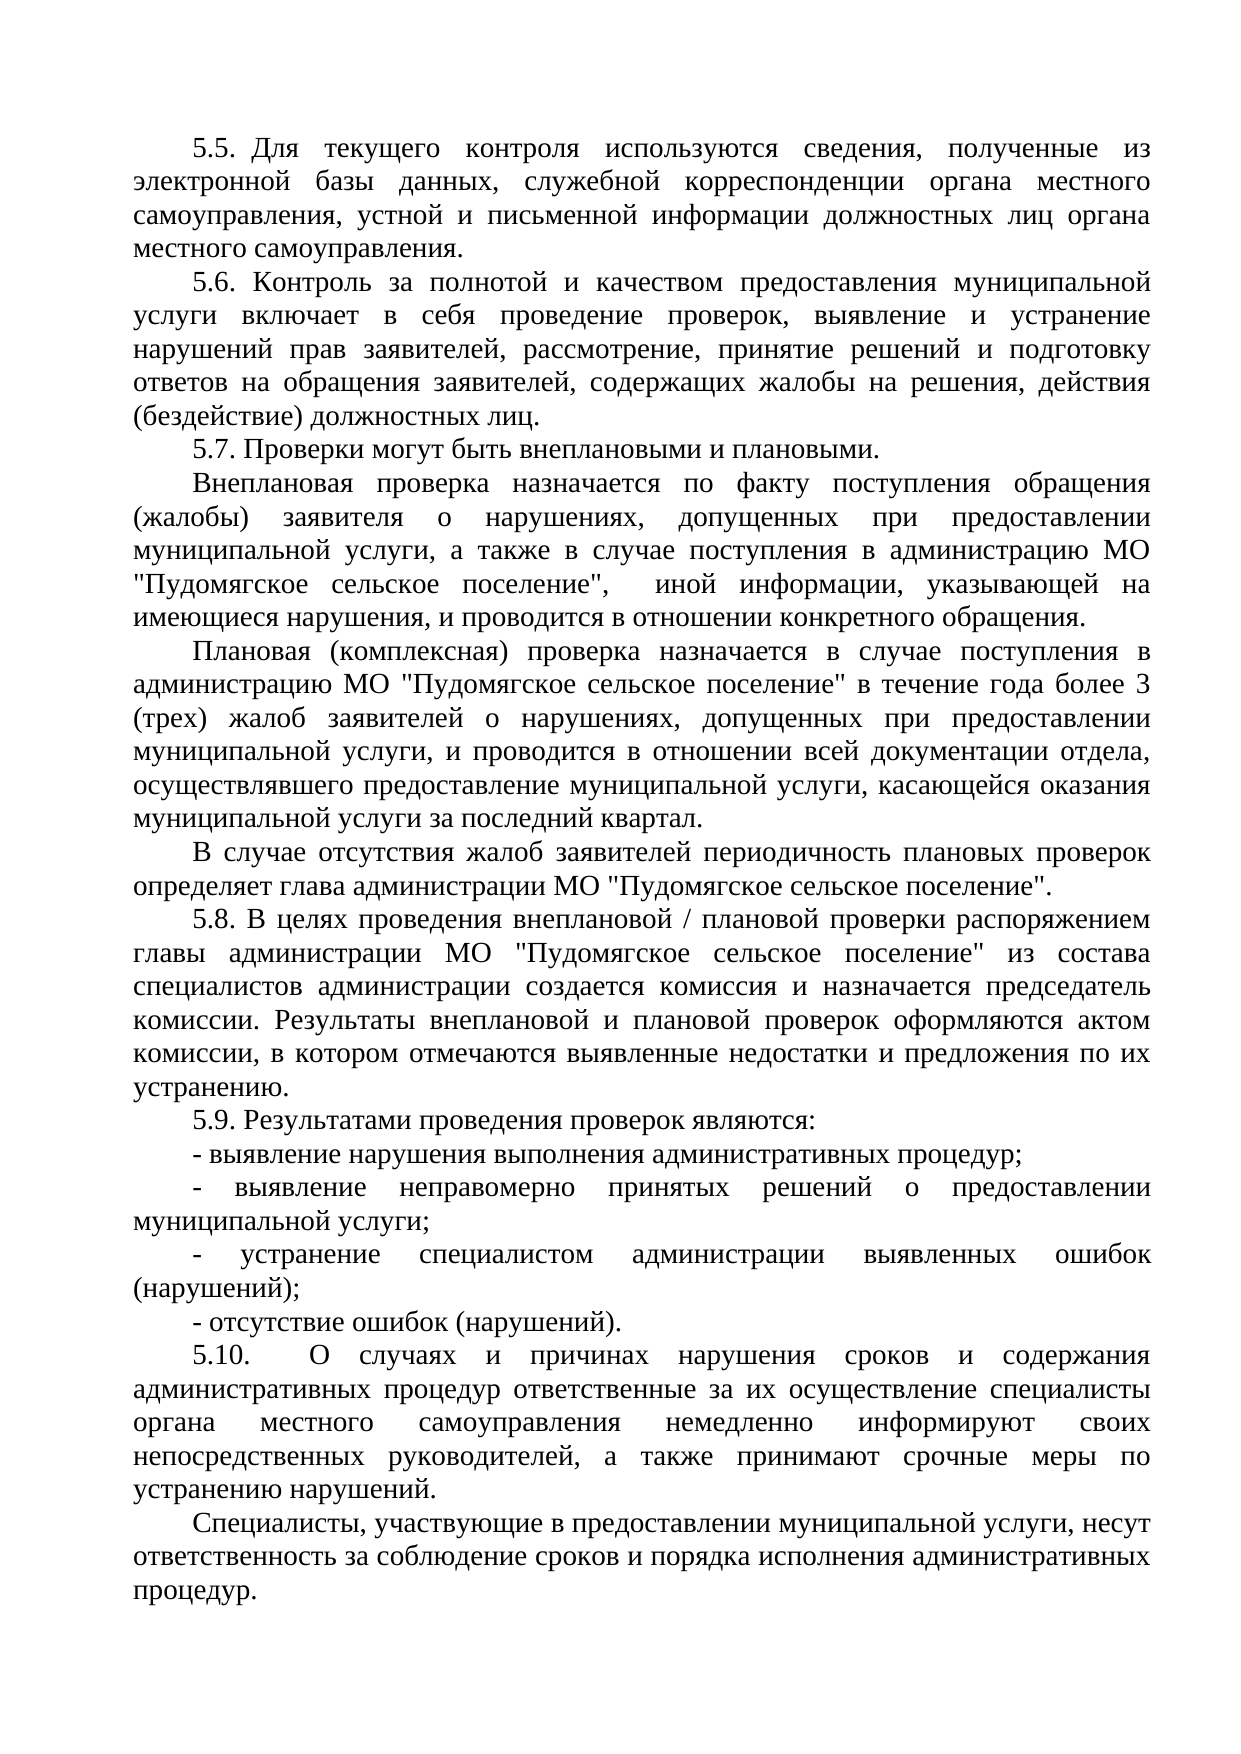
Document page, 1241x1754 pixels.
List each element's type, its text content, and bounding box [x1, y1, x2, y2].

text Внеплановая проверка назначается по факту поступления обращения (жалобы) заявителя о нарушениях, допущенных при предоставлении муниципальной услуги, а также в случае поступления в администрацию МО "Пудомягское сельское поселение", иной информации, указывающей на имеющиеся нарушения, и проводится в отношении конкретного обращения. [133, 465, 1152, 633]
text - выявление нарушения выполнения административных процедур; [133, 1136, 1152, 1169]
text Плановая (комплексная) проверка назначается в случае поступления в администрацию МО "Пудомягское сельское поселение" в течение года более 3 (трех) жалоб заявителей о нарушениях, допущенных при предоставлении муниципальной услуги, и проводится в отношении всей документации отдела, осуществлявшего предоставление муниципальной услуги, касающейся оказания муниципальной услуги за последний квартал. [133, 633, 1152, 834]
text 5.5. Для текущего контроля используются сведения, полученные из электронной базы данных, служебной корреспонденции органа местного самоуправления, устной и письменной информации должностных лиц органа местного самоуправления. [133, 130, 1152, 264]
text - отсутствие ошибок (нарушений). [133, 1304, 1152, 1337]
text - устранение специалистом администрации выявленных ошибок (нарушений); [133, 1237, 1152, 1304]
text В случае отсутствия жалоб заявителей периодичность плановых проверок определяет глава администрации МО "Пудомягское сельское поселение". [133, 834, 1152, 901]
text 5.10. О случаях и причинах нарушения сроков и содержания административных процедур ответственные за их осуществление специалисты органа местного самоуправления немедленно информируют своих непосредственных руководителей, а также принимают срочные меры по устранению нарушений. [133, 1337, 1152, 1505]
text 5.6. Контроль за полнотой и качеством предоставления муниципальной услуги включает в себя проведение проверок, выявление и устранение нарушений прав заявителей, рассмотрение, принятие решений и подготовку ответов на обращения заявителей, содержащих жалобы на решения, действия (бездействие) должностных лиц. [133, 264, 1152, 432]
text 5.9. Результатами проведения проверок являются: [133, 1102, 1152, 1136]
text - выявление неправомерно принятых решений о предоставлении муниципальной услуги; [133, 1169, 1152, 1237]
text 5.8. В целях проведения внеплановой / плановой проверки распоряжением главы администрации МО "Пудомягское сельское поселение" из состава специалистов администрации создается комиссия и назначается председатель комиссии. Результаты внеплановой и плановой проверок оформляются актом комиссии, в котором отмечаются выявленные недостатки и предложения по их устранению. [133, 901, 1152, 1102]
text 5.7. Проверки могут быть внеплановыми и плановыми. [133, 432, 1152, 465]
text Специалисты, участвующие в предоставлении муниципальной услуги, несут ответственность за соблюдение сроков и порядка исполнения административных процедур. [133, 1505, 1152, 1606]
